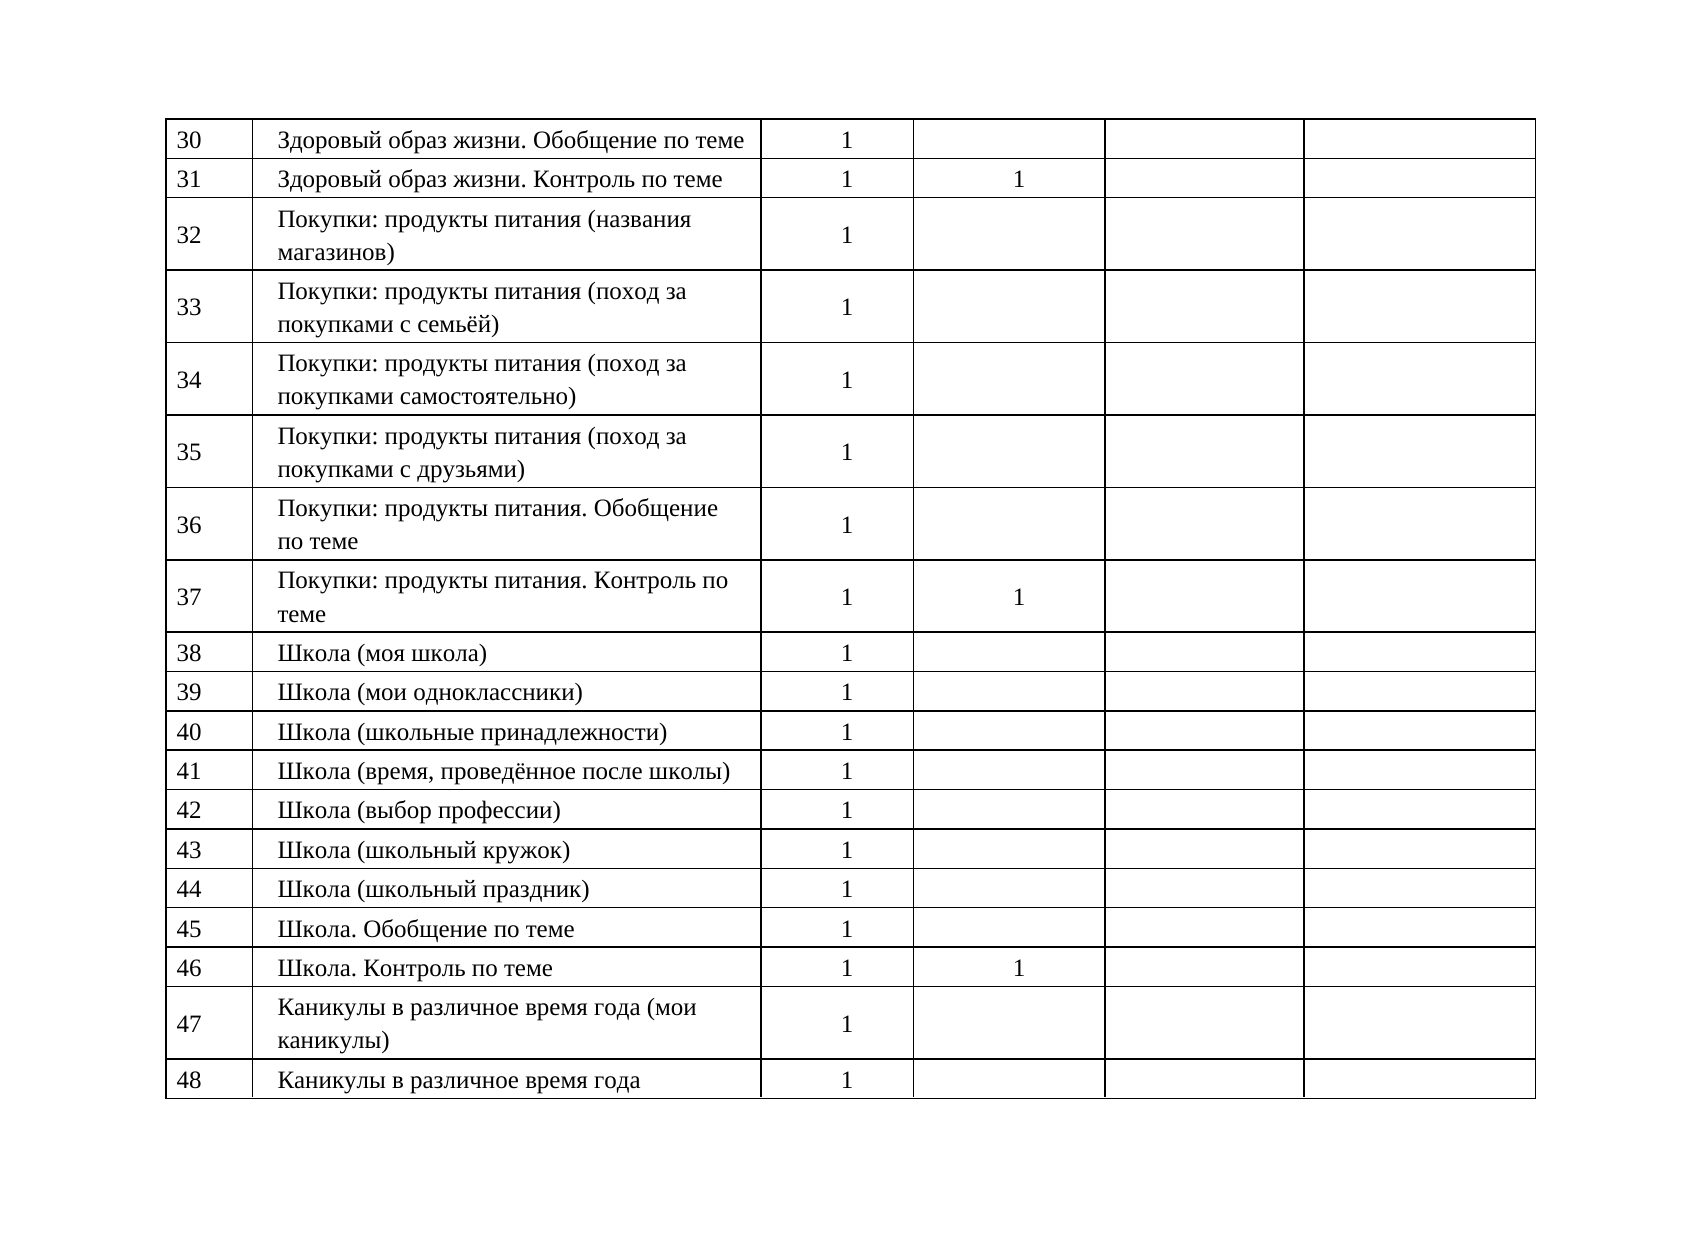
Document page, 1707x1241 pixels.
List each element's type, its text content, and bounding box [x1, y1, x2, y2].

table_cell [1106, 790, 1303, 828]
table_cell Покупки: продукты питания. Контроль по теме [253, 561, 760, 631]
table_cell 1 [762, 416, 913, 486]
table_cell 1 [762, 561, 913, 631]
table_cell [1305, 343, 1535, 414]
table_cell 1 [762, 488, 913, 559]
table_cell Школа (мои одноклассники) [253, 672, 760, 710]
table_cell 1 [762, 987, 913, 1058]
table_cell 43 [167, 830, 252, 867]
table_cell [1106, 633, 1303, 671]
table_cell 38 [167, 633, 252, 671]
table_cell [914, 633, 1104, 671]
table_cell [1106, 416, 1303, 486]
table_cell [1305, 830, 1535, 867]
table_cell Школа (выбор профессии) [253, 790, 760, 828]
table_cell Покупки: продукты питания (поход за покупками самостоятельно) [253, 343, 760, 414]
table_cell [1305, 271, 1535, 342]
table_cell 1 [762, 790, 913, 828]
table_cell [1305, 198, 1535, 269]
table_cell [1305, 869, 1535, 907]
table_cell 1 [762, 830, 913, 867]
table_cell 46 [167, 948, 252, 986]
table_cell [1305, 561, 1535, 631]
table_cell 41 [167, 751, 252, 789]
table_cell 1 [762, 1060, 913, 1097]
table_cell [914, 1060, 1104, 1097]
table_cell [914, 830, 1104, 867]
table_cell 34 [167, 343, 252, 414]
table_cell [914, 790, 1104, 828]
table_cell [914, 488, 1104, 559]
table_cell 1 [762, 908, 913, 946]
table_cell 32 [167, 198, 252, 269]
table_cell [914, 869, 1104, 907]
table_cell 1 [762, 869, 913, 907]
table_cell [1106, 561, 1303, 631]
table_cell 1 [762, 672, 913, 710]
table_cell [1106, 830, 1303, 867]
table_cell [1106, 198, 1303, 269]
table_cell 1 [762, 159, 913, 197]
table_cell [914, 271, 1104, 342]
table_cell 44 [167, 869, 252, 907]
table_cell 39 [167, 672, 252, 710]
table_cell [1106, 159, 1303, 197]
table_cell Покупки: продукты питания. Обобщение по теме [253, 488, 760, 559]
table_cell Здоровый образ жизни. Контроль по теме [253, 159, 760, 197]
table_cell [1305, 948, 1535, 986]
table_cell [914, 198, 1104, 269]
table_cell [253, 1060, 760, 1097]
table_cell 45 [167, 908, 252, 946]
table_cell 1 [914, 561, 1104, 631]
table_cell Покупки: продукты питания (поход за покупками с семьёй) [253, 271, 760, 342]
table_cell Школа (моя школа) [253, 633, 760, 671]
table_cell Школа (время, проведённое после школы) [253, 751, 760, 789]
table_cell 1 [914, 159, 1104, 197]
table_cell 1 [762, 948, 913, 986]
table_cell 36 [167, 488, 252, 559]
table_cell 30 [167, 120, 252, 157]
table_cell Школа. Контроль по теме [253, 948, 760, 986]
table_cell 1 [762, 120, 913, 157]
table_cell [1305, 751, 1535, 789]
table_cell 48 [167, 1060, 252, 1097]
table_cell [1305, 159, 1535, 197]
table_cell [1106, 908, 1303, 946]
table_cell [1106, 488, 1303, 559]
table_cell 1 [914, 948, 1104, 986]
table_cell 40 [167, 712, 252, 749]
table_cell Покупки: продукты питания (поход за покупками с друзьями) [253, 416, 760, 486]
table_cell [914, 343, 1104, 414]
table_cell 42 [167, 790, 252, 828]
table_cell [1305, 488, 1535, 559]
table_cell [914, 712, 1104, 749]
table_cell 35 [167, 416, 252, 486]
table_cell [914, 987, 1104, 1058]
table_cell Каникулы в различное время года (мои каникулы) [253, 987, 760, 1058]
table_cell [1106, 343, 1303, 414]
table_cell [1305, 908, 1535, 946]
table_cell [1305, 633, 1535, 671]
table_cell [1305, 712, 1535, 749]
table_cell 1 [762, 198, 913, 269]
table_cell [1106, 869, 1303, 907]
table_cell Школа (школьный праздник) [253, 869, 760, 907]
table_cell [914, 672, 1104, 710]
table_cell [1106, 751, 1303, 789]
table_cell [1106, 1060, 1303, 1097]
table_cell Здоровый образ жизни. Обобщение по теме [253, 120, 760, 157]
table_cell [1305, 672, 1535, 710]
table_cell [1305, 1060, 1535, 1097]
table_cell 1 [762, 712, 913, 749]
table_cell Школа (школьные принадлежности) [253, 712, 760, 749]
table_cell 1 [762, 343, 913, 414]
table_cell 33 [167, 271, 252, 342]
table_cell [1305, 416, 1535, 486]
table_cell [914, 751, 1104, 789]
table_cell 1 [762, 271, 913, 342]
table_cell 1 [762, 633, 913, 671]
table_cell [1305, 987, 1535, 1058]
table_cell 1 [762, 751, 913, 789]
table_cell [1106, 712, 1303, 749]
table_cell 31 [167, 159, 252, 197]
table_cell [1106, 120, 1303, 157]
table_cell [1106, 948, 1303, 986]
table_cell Покупки: продукты питания (названия магазинов) [253, 198, 760, 269]
table_cell Школа (школьный кружок) [253, 830, 760, 867]
table_cell 47 [167, 987, 252, 1058]
table_cell [1305, 120, 1535, 157]
table_cell [914, 120, 1104, 157]
table_cell [914, 908, 1104, 946]
table_cell [1106, 987, 1303, 1058]
table_cell [1106, 271, 1303, 342]
table_cell Школа. Обобщение по теме [253, 908, 760, 946]
table_cell [914, 416, 1104, 486]
table_cell [1305, 790, 1535, 828]
table_cell [1106, 672, 1303, 710]
table_cell 37 [167, 561, 252, 631]
